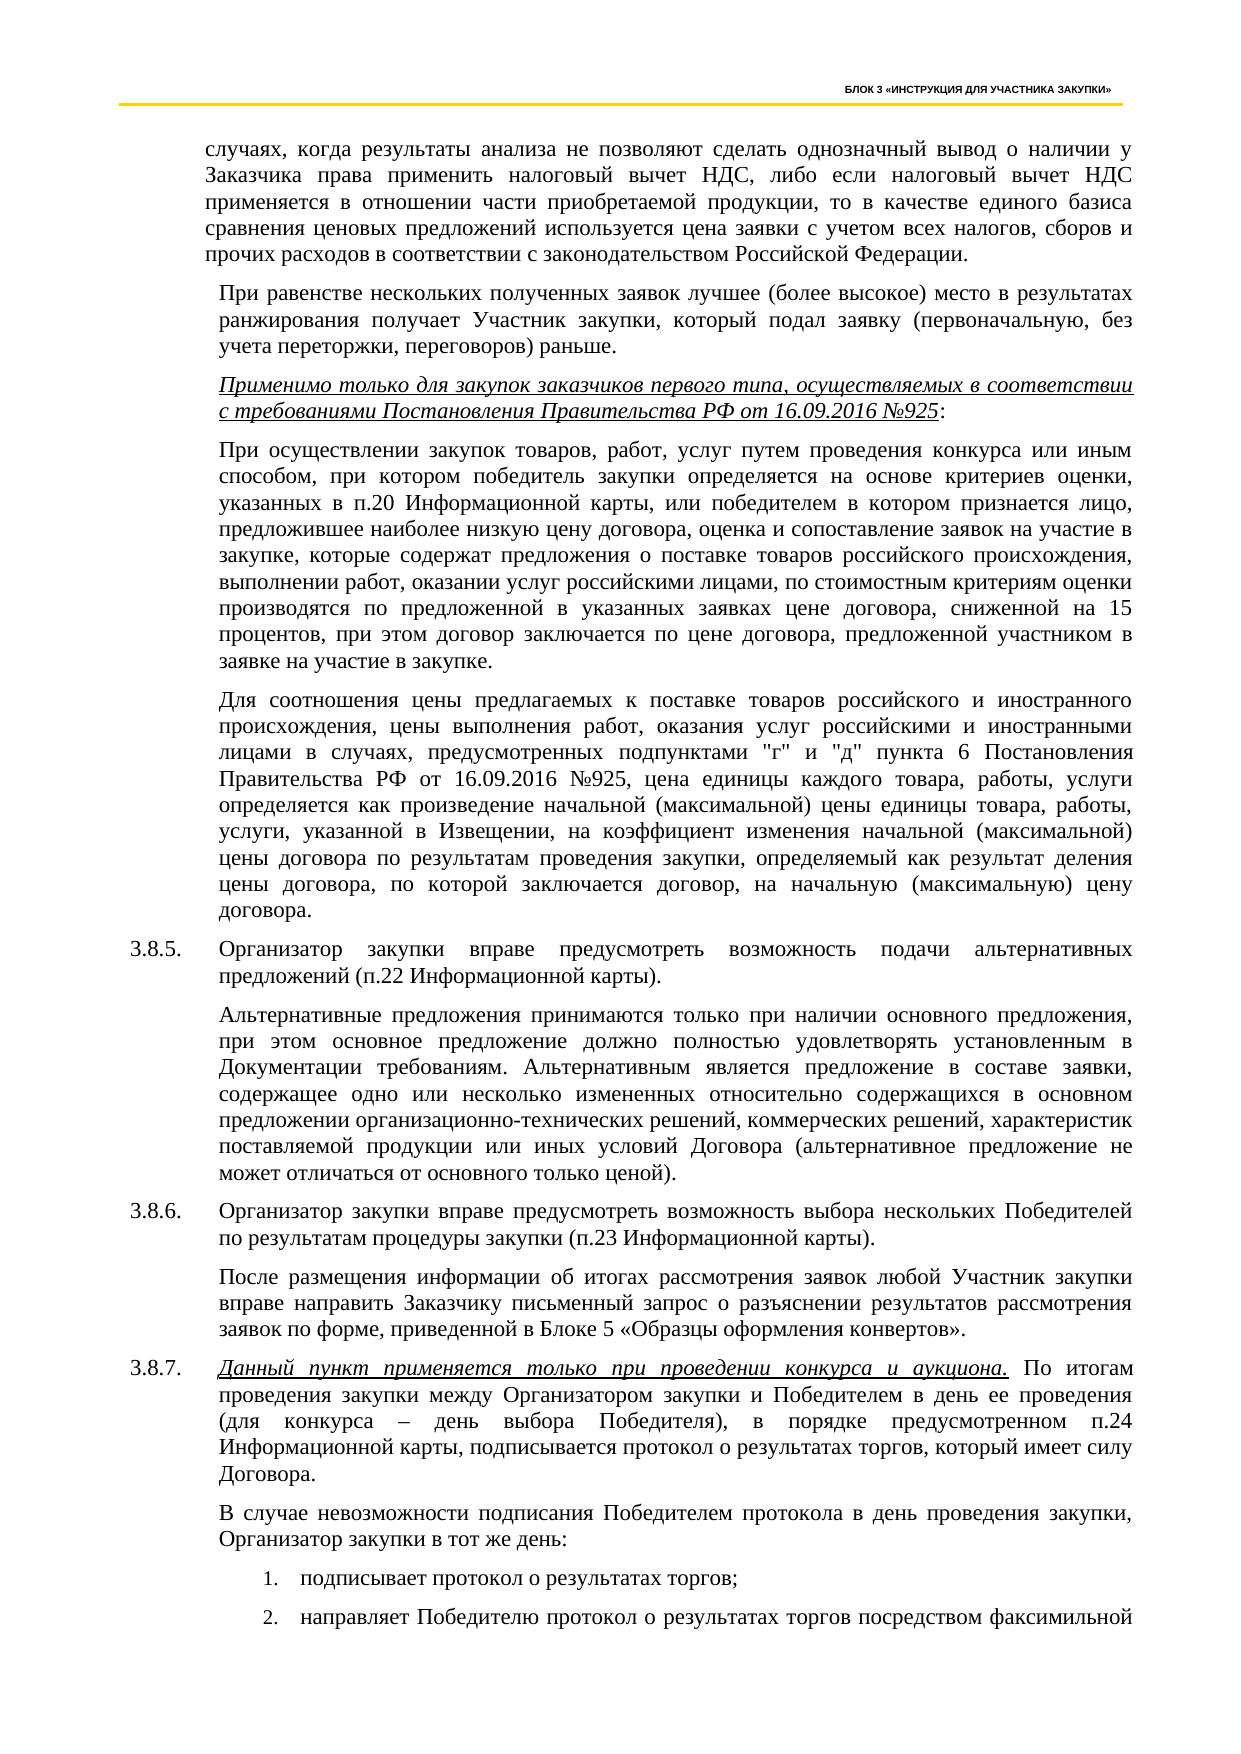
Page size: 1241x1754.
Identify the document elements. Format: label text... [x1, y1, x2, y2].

text Альтернативные предложения принимаются только при наличии основного предложения, при этом основное предложение должно полностью удовлетворять установленным в Документации требованиям. Альтернативным является предложение в составе заявки, содержащее одно или несколько измененных относительно содержащихся в основном предложении организационно-технических решений, коммерческих решений, характеристик поставляемой продукции или иных условий Договора (альтернативное предложение не может отличаться от основного только ценой). [218, 1001, 1134, 1185]
list подписывает протокол о результатах торгов; [263, 1564, 1134, 1590]
list Применимо только для закупок заказчиков первого типа, осуществляемых в соответствии с требованиями Постановления Правительства РФ от 16.09.2016 №925: [218, 371, 1134, 394]
list Применимо только для закупок заказчиков первого типа, осуществляемых в соответствии с требованиями Постановления Правительства РФ от 16.09.2016 №925: [218, 395, 1134, 423]
text Организатор закупки вправе предусмотреть возможность подачи альтернативных предложений (п.22 Информационной карты). [130, 935, 1134, 988]
text Для соотношения цены предлагаемых к поставке товаров российского и иностранного происхождения, цены выполнения работ, оказания услуг российскими и иностранными лицами в случаях, предусмотренных подпунктами "г" и "д" пункта 6 Постановления Правительства РФ от 16.09.2016 №925, цена единицы каждого товара, работы, услуги определяется как произведение начальной (максимальной) цены единицы товара, работы, услуги, указанной в Извещении, на коэффициент изменения начальной (максимальной) цены договора по результатам проведения закупки, определяемый как результат деления цены договора, по которой заключается договор, на начальную (максимальную) цену договора. [218, 686, 1134, 923]
text При осуществлении закупок товаров, работ, услуг путем проведения конкурса или иным способом, при котором победитель закупки определяется на основе критериев оценки, указанных в п.20 Информационной карты, или победителем в котором признается лицо, предложившее наиболее низкую цену договора, оценка и сопоставление заявок на участие в закупке, которые содержат предложения о поставке товаров российского происхождения, выполнении работ, оказании услуг российскими лицами, по стоимостным критериям оценки производятся по предложенной в указанных заявках цене договора, сниженной на 15 процентов, при этом договор заключается по цене договора, предложенной участником в заявке на участие в закупке. [218, 436, 1134, 673]
list После размещения информации об итогах рассмотрения заявок любой Участник закупки вправе направить Заказчику письменный запрос о разъяснении результатов рассмотрения заявок по форме, приведенной в Блоке 5 «Образцы оформления конвертов». [218, 1263, 1134, 1342]
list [263, 1603, 1134, 1629]
text Организатор закупки вправе предусмотреть возможность выбора нескольких Победителей по результатам процедуры закупки (п.23 Информационной карты). [130, 1198, 1134, 1250]
list В случае невозможности подписания Победителем протокола в день проведения закупки, Организатор закупки в тот же день: [218, 1499, 1134, 1551]
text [166, 135, 1134, 267]
text Данный пункт применяется только при проведении конкурса и аукциона. По итогам проведения закупки между Организатором закупки и Победителем в день ее проведения (для конкурса – день выбора Победителя), в порядке предусмотренном п.24 Информационной карты, подписывается протокол о результатах торгов, который имеет силу Договора. [130, 1354, 1134, 1486]
text При равенстве нескольких полученных заявок лучшее (более высокое) место в результатах ранжирования получает Участник закупки, который подал заявку (первоначальную, без учета переторжки, переговоров) раньше. [218, 279, 1134, 358]
